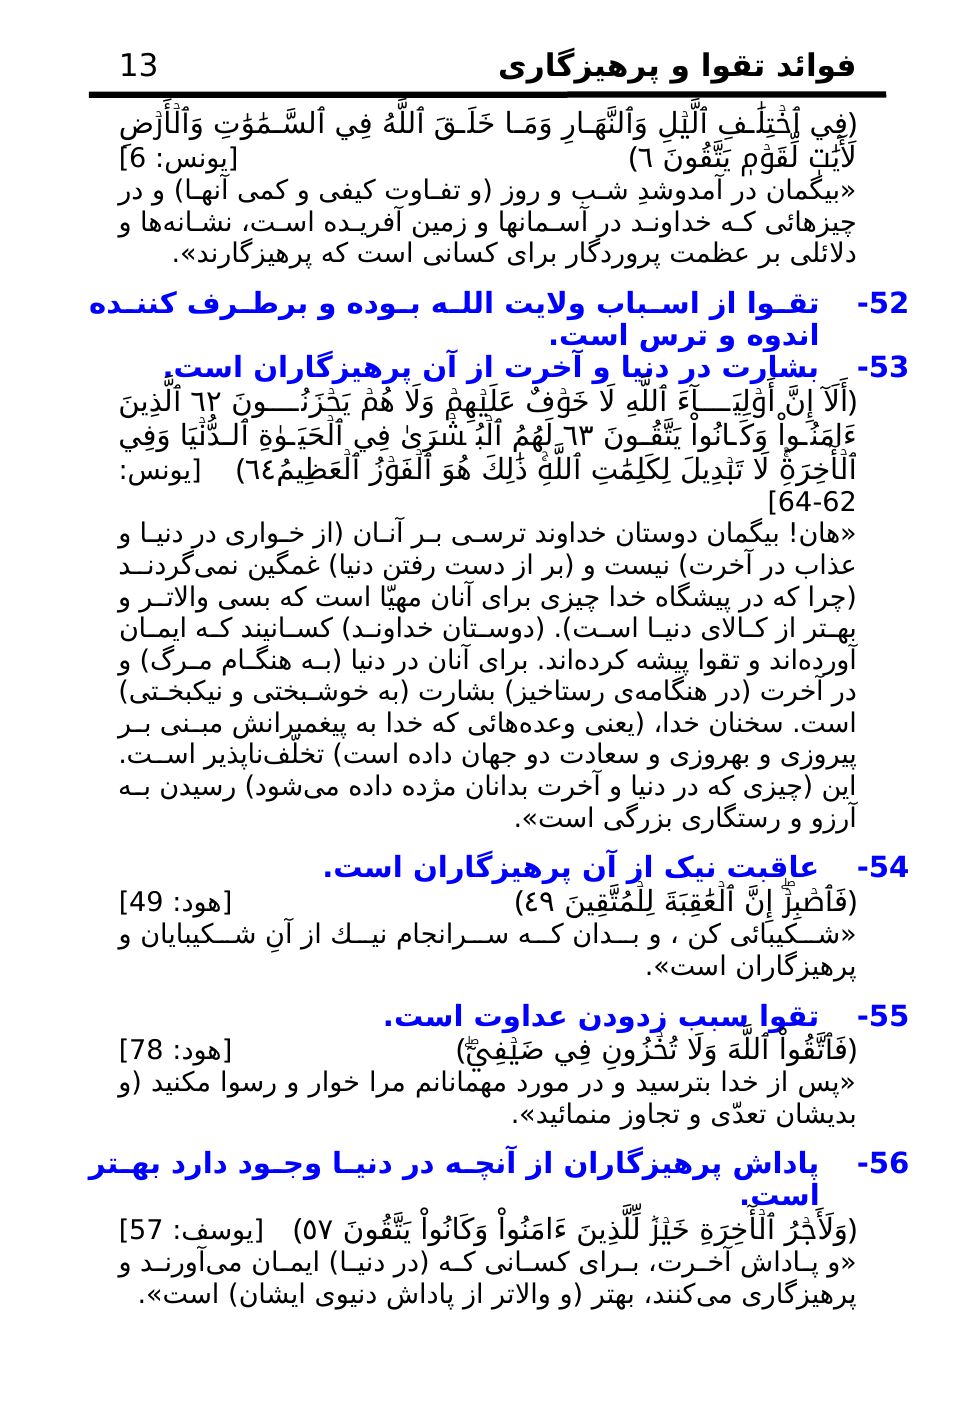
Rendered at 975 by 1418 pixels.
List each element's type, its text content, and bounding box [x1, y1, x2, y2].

text ﴿فِي ٱخۡتِلَٰفِ ٱلَّيۡلِ وَٱلنَّهَارِ وَمَا خَلَقَ ٱللَّهُ فِي ٱلسَّمَٰوَٰتِ وَٱلۡأَرۡضِ لَأٓيَٰتٖ لِّقَوۡمٖ يَتَّقُونَ ٦﴾ [يونس: 6] [118, 106, 857, 174]
text ﴿فَٱصۡبِرۡۖ إِنَّ ٱلۡعَٰقِبَةَ لِلۡمُتَّقِينَ ٤٩﴾ [هود: 49] [118, 884, 857, 918]
text «هان! بیگمان دوستان خداوند ترسی بر آنان (از خواری در دنیا و عذاب در آخرت) نیست و (بر از دست رفتن دنیا) غمگین نمی‌گردند (چرا که در پیشگاه خدا چیزی برای آنان مهیّا است که بسی والاتر و بهتر از کالای دنیا است). (دوستان خداوند) کسانیند که ایمان آورده‌اند و تقوا پیشه کرده‌اند. برای آنان در دنیا (به هنگام مرگ) و در آخرت (در هنگامه‌ی رستاخیز) بشارت (به خوشبختی و نیکبختی) است. سخنان خدا، (یعنی وعده‌هائی که خدا به پیغمبرانش مبنی بر پیروزی و بهروزی و سعادت دو جهان داده است) تخلّف‌ناپذیر است. این (چیزی که در دنیا و آخرت بدانان مژده داده می‌شود) رسیدن به آرزو و رستگاری بزرگی است». [118, 518, 857, 833]
list تقوا سبب زدودن عداوت است. [89, 1000, 857, 1032]
text «و پاداش آخرت، برای کسانی که (در دنیا) ایمان می‌آورند و پرهیزگاری می‌کنند، بهتر (و والاتر از پاداش دنیوی ایشان) است». [118, 1247, 857, 1310]
text ﴿وَلَأَجۡرُ ٱلۡأٓخِرَةِ خَيۡرٞ لِّلَّذِينَ ءَامَنُواْ وَكَانُواْ يَتَّقُونَ ٥٧﴾ [يوسف: 57] [118, 1213, 857, 1247]
list عاقبت نیک از آن پرهیزگاران است. [89, 852, 857, 884]
list بشارت در دنیا و آخرت از آن پرهیزگاران است. [89, 352, 857, 384]
text «شکیبائی کن ، و بدان که سرانجام نيك از آنِ شکیبایان و پرهیزگاران است». [118, 918, 857, 981]
text «بیگمان در آمدوشدِ شب و روز (و تفاوت کیفی و کمی آنها) و در چیزهائی که خداوند در آسمانها و زمین آفریده است، نشانه‌ها و دلائلی بر عظمت پروردگار برای کسانی است که پرهیزگارند». [118, 174, 857, 269]
text «پس از خدا بترسید و در مورد مهمانانم مرا خوار و رسوا مکنید (و بدیشان تعدّی و تجاوز منمائید». [118, 1066, 857, 1129]
text ﴿أَلَآ إِنَّ أَوۡلِيَآءَ ٱللَّهِ لَا خَوۡفٌ عَلَيۡهِمۡ وَلَا هُمۡ يَحۡزَنُونَ ٦٢ ٱلَّذِينَ ءَامَنُواْ وَكَانُواْ يَتَّقُونَ ٦٣ لَهُمُ ٱلۡبُشۡرَىٰ فِي ٱلۡحَيَوٰةِ ٱلدُّنۡيَا وَفِي ٱلۡأٓخِرَةِۚ لَا تَبۡدِيلَ لِكَلِمَٰتِ ٱللَّهِۚ ذَٰلِكَ هُوَ ٱلۡفَوۡزُ ٱلۡعَظِيمُ٦٤﴾ [يونس: 62-64] [118, 384, 857, 518]
text ﴿فَٱتَّقُواْ ٱللَّهَ وَلَا تُخۡزُونِ فِي ضَيۡفِيٓۖ﴾ [هود: 78] [118, 1032, 857, 1066]
list پاداش پرهیزگاران از آنچه در دنیا وجود دارد بهتر است. [89, 1148, 857, 1213]
list تقوا از اسباب ولایت الله بوده و برطرف کننده اندوه و ترس است. [89, 288, 857, 352]
